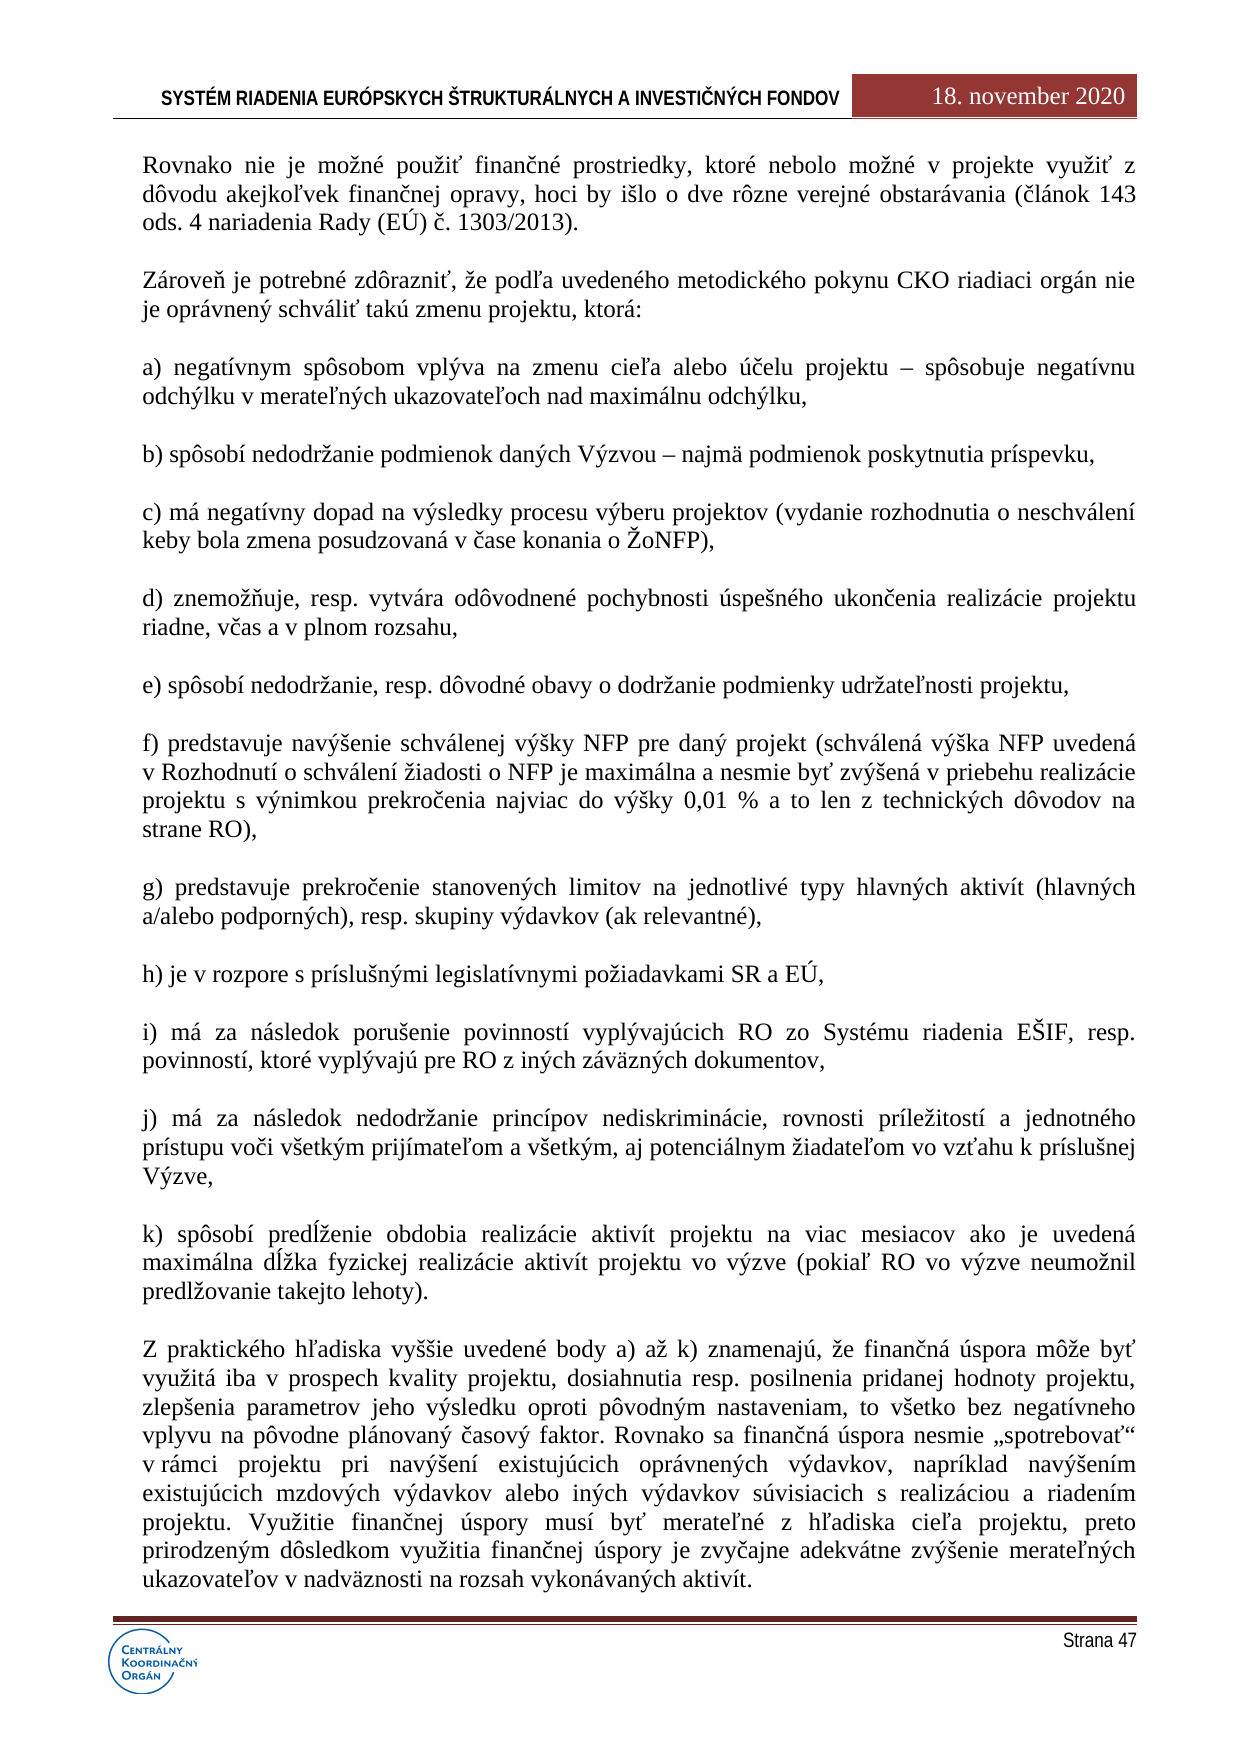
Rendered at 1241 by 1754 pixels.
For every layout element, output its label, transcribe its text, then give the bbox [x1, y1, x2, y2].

text i) má za následok porušenie povinností vyplývajúcich RO zo Systému riadenia EŠIF, resp. povinností, ktoré vyplývajú pre RO z iných záväzných dokumentov, [142, 1017, 1137, 1074]
text c) má negatívny dopad na výsledky procesu výberu projektov (vydanie rozhodnutia o neschválení keby bola zmena posudzovaná v čase konania o ŽoNFP), [142, 497, 1137, 554]
text Z praktického hľadiska vyššie uvedené body a) až k) znamenajú, že finančná úspora môže byť využitá iba v prospech kvality projektu, dosiahnutia resp. posilnenia pridanej hodnoty projektu, zlepšenia parametrov jeho výsledku oproti pôvodným nastaveniam, to všetko bez negatívneho vplyvu na pôvodne plánovaný časový faktor. Rovnako sa finančná úspora nesmie „spotrebovať“ v rámci projektu pri navýšení existujúcich oprávnených výdavkov, napríklad navýšením existujúcich mzdových výdavkov alebo iných výdavkov súvisiacich s realizáciou a riadením projektu. Využitie finančnej úspory musí byť merateľné z hľadiska cieľa projektu, preto prirodzeným dôsledkom využitia finančnej úspory je zvyčajne adekvátne zvýšenie merateľných ukazovateľov v nadväznosti na rozsah vykonávaných aktivít. [142, 1334, 1137, 1593]
text d) znemožňuje, resp. vytvára odôvodnené pochybnosti úspešného ukončenia realizácie projektu riadne, včas a v plnom rozsahu, [142, 583, 1137, 641]
text k) spôsobí predĺženie obdobia realizácie aktivít projektu na viac mesiacov ako je uvedená maximálna dĺžka fyzickej realizácie aktivít projektu vo výzve (pokiaľ RO vo výzve neumožnil predlžovanie takejto lehoty). [142, 1219, 1137, 1305]
text a) negatívnym spôsobom vplýva na zmenu cieľa alebo účelu projektu – spôsobuje negatívnu odchýlku v merateľných ukazovateľoch nad maximálnu odchýlku, [142, 352, 1137, 409]
text g) predstavuje prekročenie stanovených limitov na jednotlivé typy hlavných aktivít (hlavných a/alebo podporných), resp. skupiny výdavkov (ak relevantné), [142, 872, 1137, 929]
text e) spôsobí nedodržanie, resp. dôvodné obavy o dodržanie podmienky udržateľnosti projektu, [142, 670, 1137, 699]
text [142, 150, 1137, 236]
text Zároveň je potrebné zdôrazniť, že podľa uvedeného metodického pokynu CKO riadiaci orgán nie je oprávnený schváliť takú zmenu projektu, ktorá: [142, 265, 1137, 323]
text b) spôsobí nedodržanie podmienok daných Výzvou – najmä podmienok poskytnutia príspevku, [142, 439, 1137, 467]
text f) predstavuje navýšenie schválenej výšky NFP pre daný projekt (schválená výška NFP uvedená v Rozhodnutí o schválení žiadosti o NFP je maximálna a nesmie byť zvýšená v priebehu realizácie projektu s výnimkou prekročenia najviac do výšky 0,01 % a to len z technických dôvodov na strane RO), [142, 728, 1137, 843]
text h) je v rozpore s príslušnými legislatívnymi požiadavkami SR a EÚ, [142, 959, 1137, 987]
text j) má za následok nedodržanie princípov nediskriminácie, rovnosti príležitostí a jednotného prístupu voči všetkým prijímateľom a všetkým, aj potenciálnym žiadateľom vo vzťahu k príslušnej Výzve, [142, 1103, 1137, 1189]
picture [106, 1627, 198, 1693]
